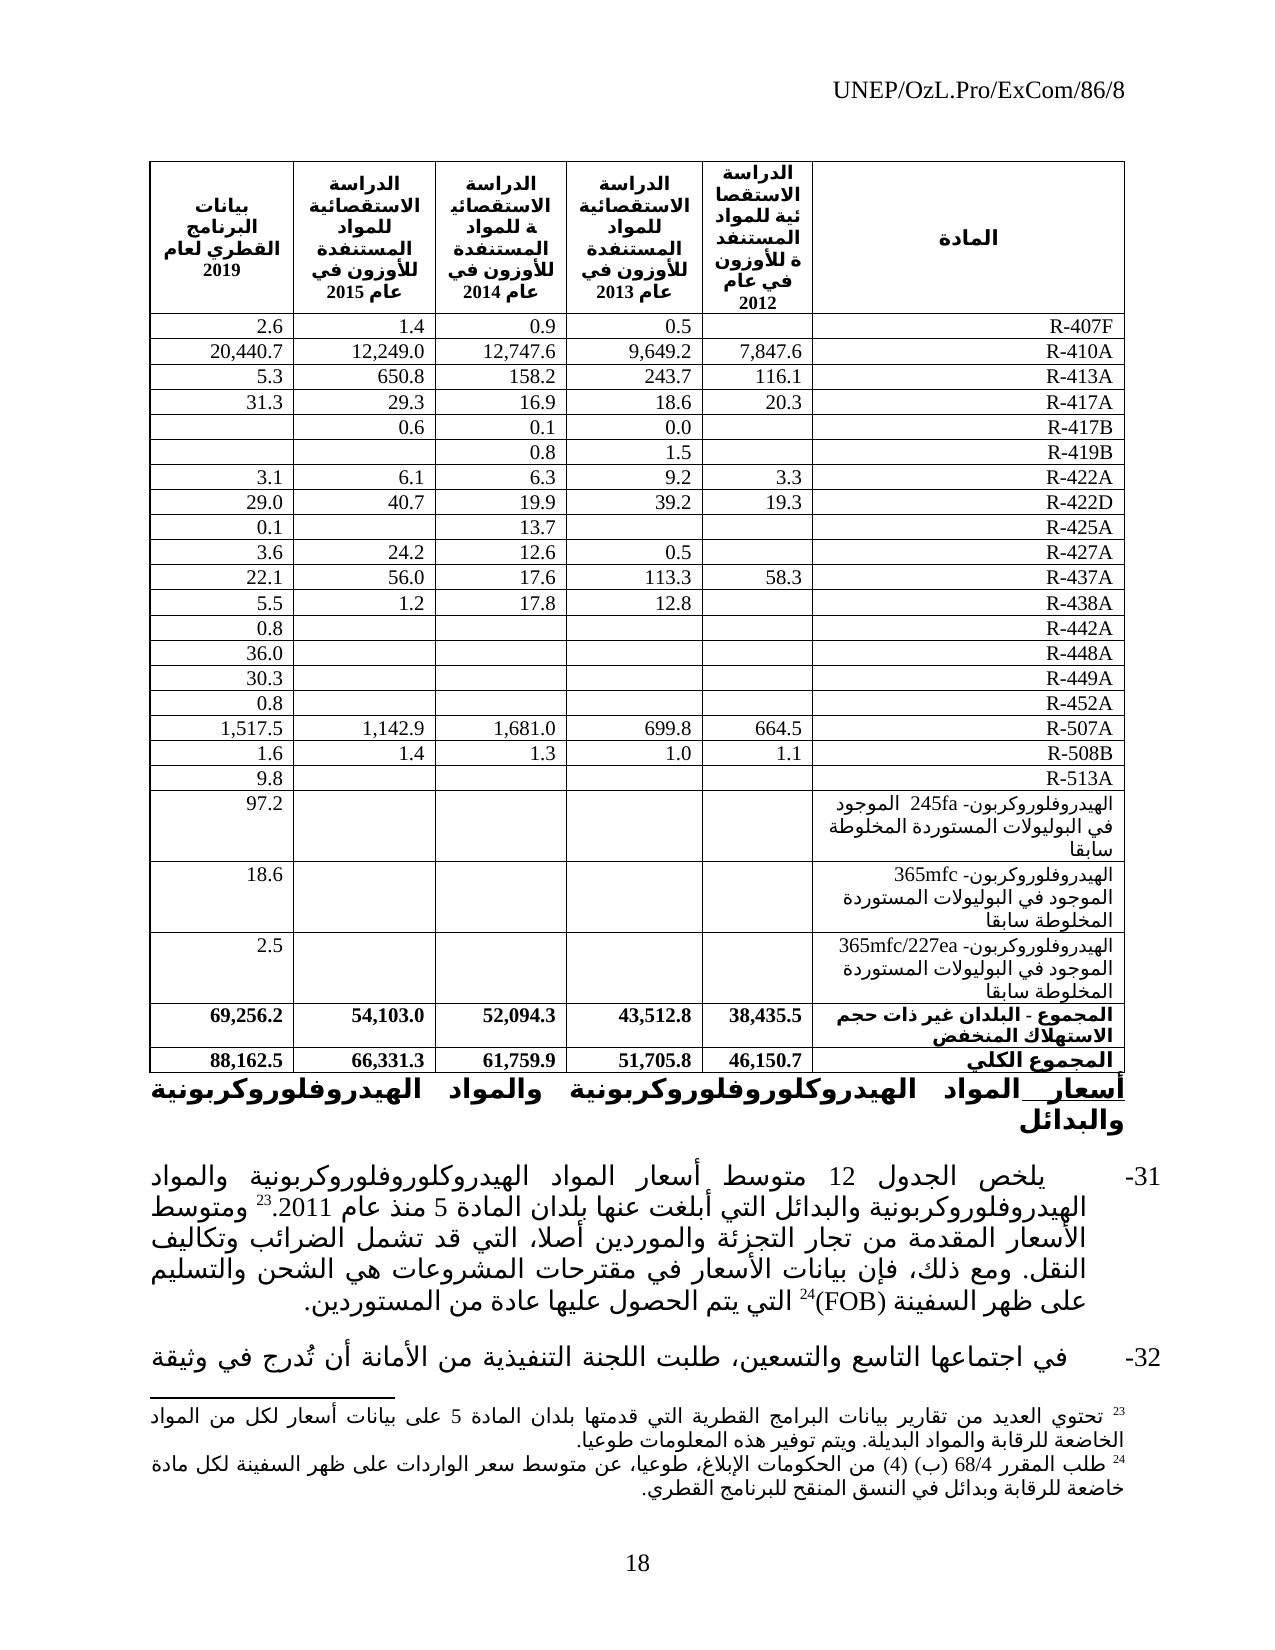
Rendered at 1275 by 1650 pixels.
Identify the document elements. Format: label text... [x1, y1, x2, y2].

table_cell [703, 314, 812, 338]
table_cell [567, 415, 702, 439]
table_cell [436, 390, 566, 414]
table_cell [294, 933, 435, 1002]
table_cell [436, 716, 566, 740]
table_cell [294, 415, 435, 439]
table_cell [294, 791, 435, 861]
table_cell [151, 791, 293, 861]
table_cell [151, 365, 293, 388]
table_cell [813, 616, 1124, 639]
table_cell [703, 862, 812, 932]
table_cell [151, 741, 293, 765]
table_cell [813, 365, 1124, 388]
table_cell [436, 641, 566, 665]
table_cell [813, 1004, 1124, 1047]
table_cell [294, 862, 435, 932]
table_header الدراسة الاستقصائية للمواد المستنفدة للأوزون في عام 2012 [703, 162, 812, 313]
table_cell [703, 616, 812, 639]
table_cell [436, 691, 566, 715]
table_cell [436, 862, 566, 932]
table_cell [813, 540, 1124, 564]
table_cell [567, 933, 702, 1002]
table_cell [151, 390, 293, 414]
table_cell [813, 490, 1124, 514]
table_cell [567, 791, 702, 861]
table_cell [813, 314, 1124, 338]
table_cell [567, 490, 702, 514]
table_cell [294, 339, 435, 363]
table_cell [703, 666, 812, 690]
table_header المادة [813, 162, 1124, 313]
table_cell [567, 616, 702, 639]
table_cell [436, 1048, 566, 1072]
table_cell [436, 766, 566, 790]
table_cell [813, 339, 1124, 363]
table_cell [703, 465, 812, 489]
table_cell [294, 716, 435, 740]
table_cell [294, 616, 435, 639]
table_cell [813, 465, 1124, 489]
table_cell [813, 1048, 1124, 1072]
table_header الدراسة الاستقصائية للمواد المستنفدة للأوزون في عام 2013 [567, 162, 702, 313]
list أسعار المواد الهيدروكلوروفلوروكربونية والمواد الهيدروفلوروكربونية والبدائل [150, 1073, 1125, 1135]
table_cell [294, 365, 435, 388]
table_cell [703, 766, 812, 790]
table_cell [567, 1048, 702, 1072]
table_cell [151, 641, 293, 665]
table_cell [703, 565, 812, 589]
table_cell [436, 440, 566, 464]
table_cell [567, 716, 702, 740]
list يلخص الجدول 12 متوسط أسعار المواد الهيدروكلوروفلوروكربونية والمواد الهيدروفلوروكربونية والبدائل التي أبلغت عنها بلدان المادة 5 منذ عام 2011. ومتوسط الأسعار المقدمة من تجار التجزئة والموردين أصلا، التي قد تشمل الضرائب وتكاليف النقل. ومع ذلك، فإن بيانات الأسعار في مقترحات المشروعات هي الشحن والتسليم على ظهر السفينة (FOB) التي يتم الحصول عليها عادة من المستوردين. [150, 1160, 1125, 1316]
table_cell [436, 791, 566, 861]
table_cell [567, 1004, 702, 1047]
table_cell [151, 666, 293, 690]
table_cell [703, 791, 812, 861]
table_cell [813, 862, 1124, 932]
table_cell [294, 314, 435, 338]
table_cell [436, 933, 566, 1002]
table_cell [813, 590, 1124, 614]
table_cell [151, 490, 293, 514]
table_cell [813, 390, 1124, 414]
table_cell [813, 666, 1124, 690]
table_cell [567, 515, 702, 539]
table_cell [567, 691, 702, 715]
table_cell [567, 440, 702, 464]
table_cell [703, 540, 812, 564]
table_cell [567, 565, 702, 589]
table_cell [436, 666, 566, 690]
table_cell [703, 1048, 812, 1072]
table_header الدراسة الاستقصائية للمواد المستنفدة للأوزون في عام 2014 [436, 162, 566, 313]
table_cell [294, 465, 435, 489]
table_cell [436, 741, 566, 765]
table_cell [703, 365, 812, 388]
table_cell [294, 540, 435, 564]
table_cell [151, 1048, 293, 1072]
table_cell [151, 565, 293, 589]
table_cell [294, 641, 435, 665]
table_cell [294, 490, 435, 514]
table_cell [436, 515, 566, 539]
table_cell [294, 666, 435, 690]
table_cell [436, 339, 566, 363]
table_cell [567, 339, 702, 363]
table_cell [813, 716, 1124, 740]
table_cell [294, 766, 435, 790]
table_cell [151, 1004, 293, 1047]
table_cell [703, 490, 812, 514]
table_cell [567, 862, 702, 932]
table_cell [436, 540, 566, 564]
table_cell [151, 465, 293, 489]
table_header بيانات البرنامج القطري لعام 2019 [151, 162, 293, 313]
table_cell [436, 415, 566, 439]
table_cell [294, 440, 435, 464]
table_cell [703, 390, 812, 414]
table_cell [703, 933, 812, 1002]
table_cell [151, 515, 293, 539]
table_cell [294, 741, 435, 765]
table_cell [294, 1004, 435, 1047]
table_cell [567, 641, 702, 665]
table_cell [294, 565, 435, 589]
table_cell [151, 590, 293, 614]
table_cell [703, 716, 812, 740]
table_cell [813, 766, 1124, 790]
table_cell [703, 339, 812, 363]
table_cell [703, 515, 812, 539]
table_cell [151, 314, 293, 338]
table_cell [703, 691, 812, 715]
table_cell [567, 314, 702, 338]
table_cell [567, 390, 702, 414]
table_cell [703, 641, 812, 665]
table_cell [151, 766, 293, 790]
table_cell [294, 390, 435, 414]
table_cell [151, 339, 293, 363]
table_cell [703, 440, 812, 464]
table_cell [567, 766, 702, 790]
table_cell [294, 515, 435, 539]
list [150, 1341, 1125, 1372]
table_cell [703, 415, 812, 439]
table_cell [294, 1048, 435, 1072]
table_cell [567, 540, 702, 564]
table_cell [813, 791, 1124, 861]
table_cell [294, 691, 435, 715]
table_header الدراسة الاستقصائية للمواد المستنفدة للأوزون في عام 2015 [294, 162, 435, 313]
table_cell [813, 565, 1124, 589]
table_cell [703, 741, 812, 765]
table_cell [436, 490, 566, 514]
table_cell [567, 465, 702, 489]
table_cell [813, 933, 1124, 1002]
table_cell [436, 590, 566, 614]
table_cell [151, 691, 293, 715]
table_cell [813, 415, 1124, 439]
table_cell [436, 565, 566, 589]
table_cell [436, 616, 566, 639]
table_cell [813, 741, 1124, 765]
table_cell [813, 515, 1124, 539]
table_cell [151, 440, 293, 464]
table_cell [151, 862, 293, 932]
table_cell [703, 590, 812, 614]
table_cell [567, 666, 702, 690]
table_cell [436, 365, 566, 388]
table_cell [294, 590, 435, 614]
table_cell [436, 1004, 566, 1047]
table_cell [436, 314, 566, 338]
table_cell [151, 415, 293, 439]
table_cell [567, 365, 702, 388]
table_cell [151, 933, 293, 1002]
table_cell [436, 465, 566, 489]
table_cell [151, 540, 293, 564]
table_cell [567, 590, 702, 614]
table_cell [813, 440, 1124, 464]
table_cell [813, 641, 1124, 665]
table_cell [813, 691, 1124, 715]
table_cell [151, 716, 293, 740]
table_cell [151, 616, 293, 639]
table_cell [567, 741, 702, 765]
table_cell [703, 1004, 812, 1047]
